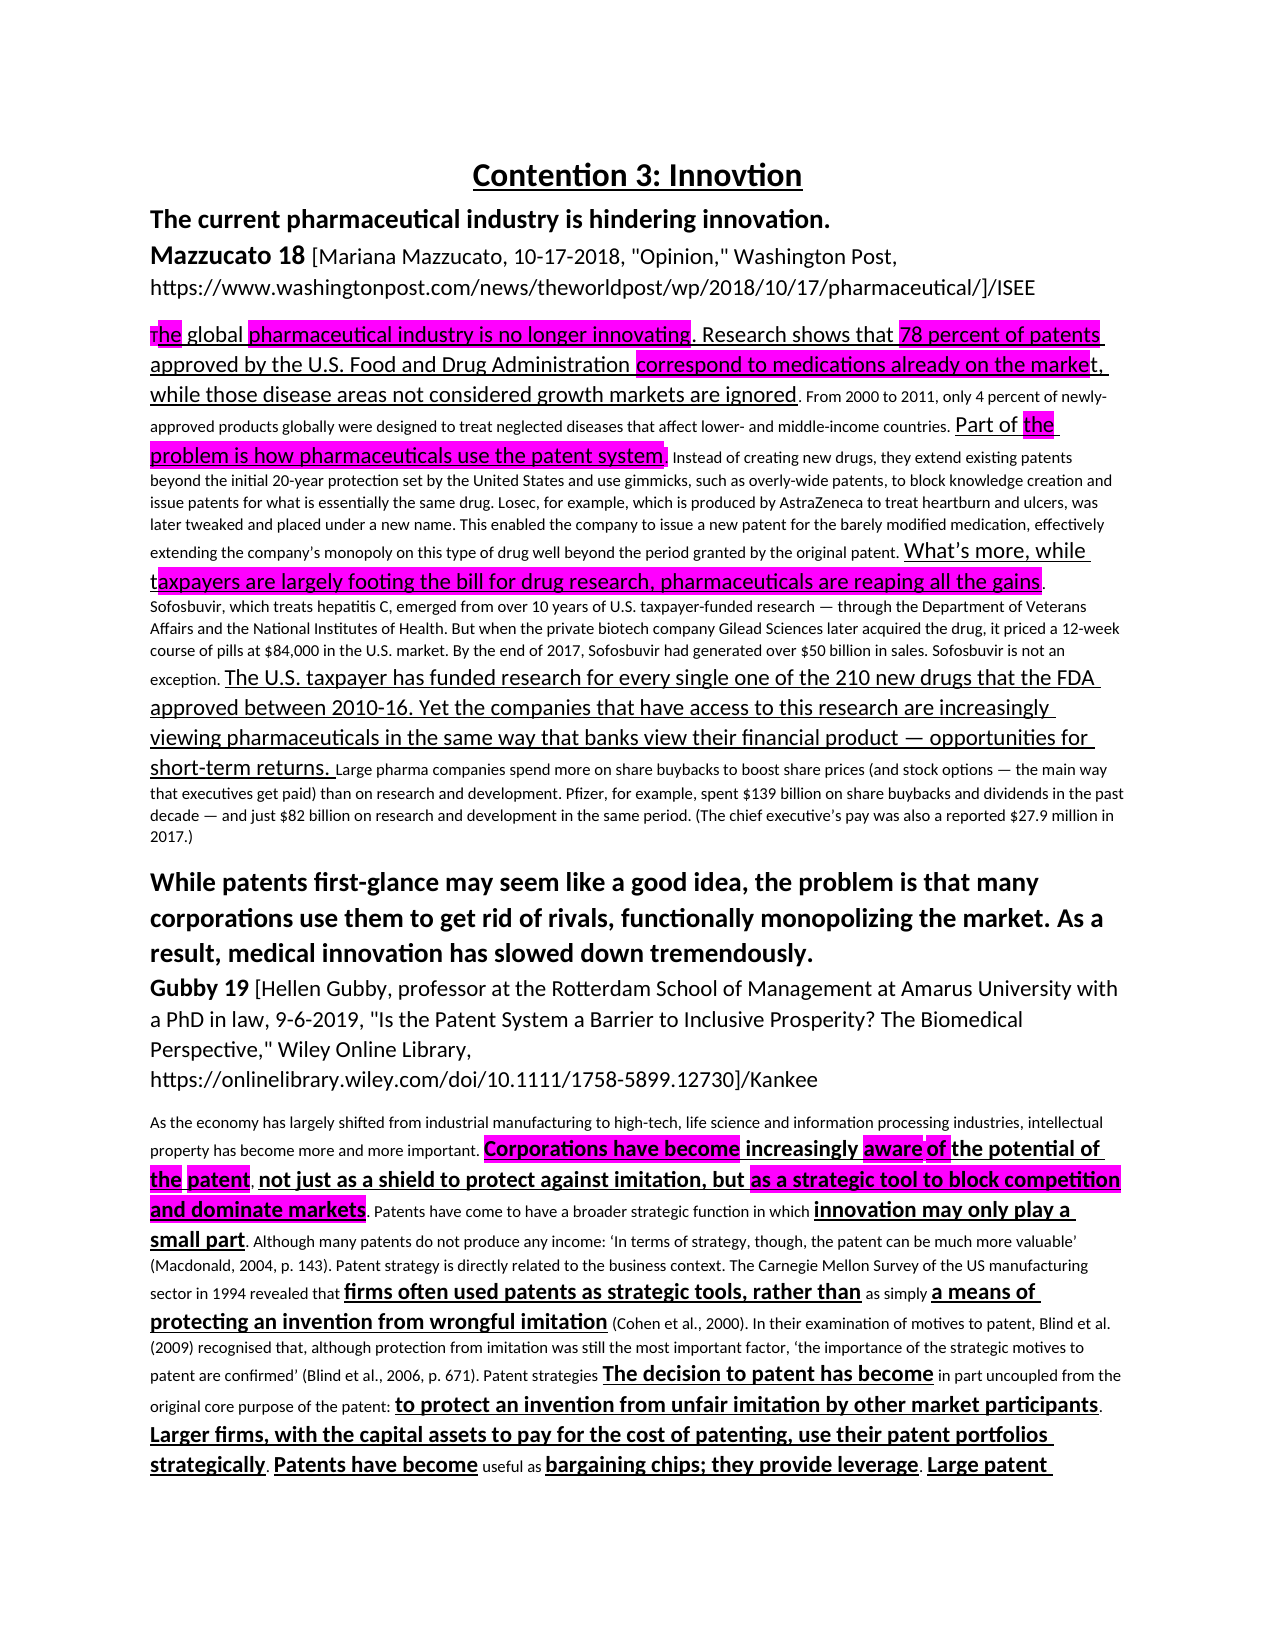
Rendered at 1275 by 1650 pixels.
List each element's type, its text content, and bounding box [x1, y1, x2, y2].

subtitle The current pharmaceutical industry is hindering innovation. [150, 202, 1125, 235]
text Mazzucato 18 [Mariana Mazzucato, 10-17-2018, "Opinion," Washington Post, https://www.washingtonpost.com/news/theworldpost/wp/2018/10/17/pharmaceutical/]/ISEE [150, 238, 1125, 301]
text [150, 1112, 1125, 1478]
text The global pharmaceutical industry is no longer innovating. Research shows that 78 percent of patents approved by the U.S. Food and Drug Administration correspond to medications already on the market, while those disease areas not considered growth markets are ignored. From 2000 to 2011, only 4 percent of newly-approved products globally were designed to treat neglected diseases that affect lower- and middle-income countries. Part of the problem is how pharmaceuticals use the patent system. Instead of creating new drugs, they extend existing patents beyond the initial 20-year protection set by the United States and use gimmicks, such as overly-wide patents, to block knowledge creation and issue patents for what is essentially the same drug. Losec, for example, which is produced by AstraZeneca to treat heartburn and ulcers, was later tweaked and placed under a new name. This enabled the company to issue a new patent for the barely modified medication, effectively extending the company’s monopoly on this type of drug well beyond the period granted by the original patent. What’s more, while taxpayers are largely footing the bill for drug research, pharmaceuticals are reaping all the gains. Sofosbuvir, which treats hepatitis C, emerged from over 10 years of U.S. taxpayer-funded research — through the Department of Veterans Affairs and the National Institutes of Health. But when the private biotech company Gilead Sciences later acquired the drug, it priced a 12-week course of pills at $84,000 in the U.S. market. By the end of 2017, Sofosbuvir had generated over $50 billion in sales. Sofosbuvir is not an exception. The U.S. taxpayer has funded research for every single one of the 210 new drugs that the FDA approved between 2010-16. Yet the companies that have access to this research are increasingly viewing pharmaceuticals in the same way that banks view their financial product — opportunities for short-term returns. Large pharma companies spend more on share buybacks to boost share prices (and stock options — the main way that executives get paid) than on research and development. Pfizer, for example, spent $139 billion on share buybacks and dividends in the past decade — and just $82 billion on research and development in the same period. (The chief executive’s pay was also a reported $27.9 million in 2017.) [150, 320, 1125, 847]
subtitle While patents first-glance may seem like a good idea, the problem is that many corporations use them to get rid of rivals, functionally monopolizing the market. As a result, medical innovation has slowed down tremendously. [150, 865, 1125, 969]
text Gubby 19 [Hellen Gubby, professor at the Rotterdam School of Management at Amarus University with a PhD in law, 9-6-2019, "Is the Patent System a Barrier to Inclusive Prosperity? The Biomedical Perspective," Wiley Online Library, https://onlinelibrary.wiley.com/doi/10.1111/1758-5899.12730]/Kankee [150, 972, 1125, 1093]
subtitle Contention 3: Innovtion [150, 154, 1125, 195]
